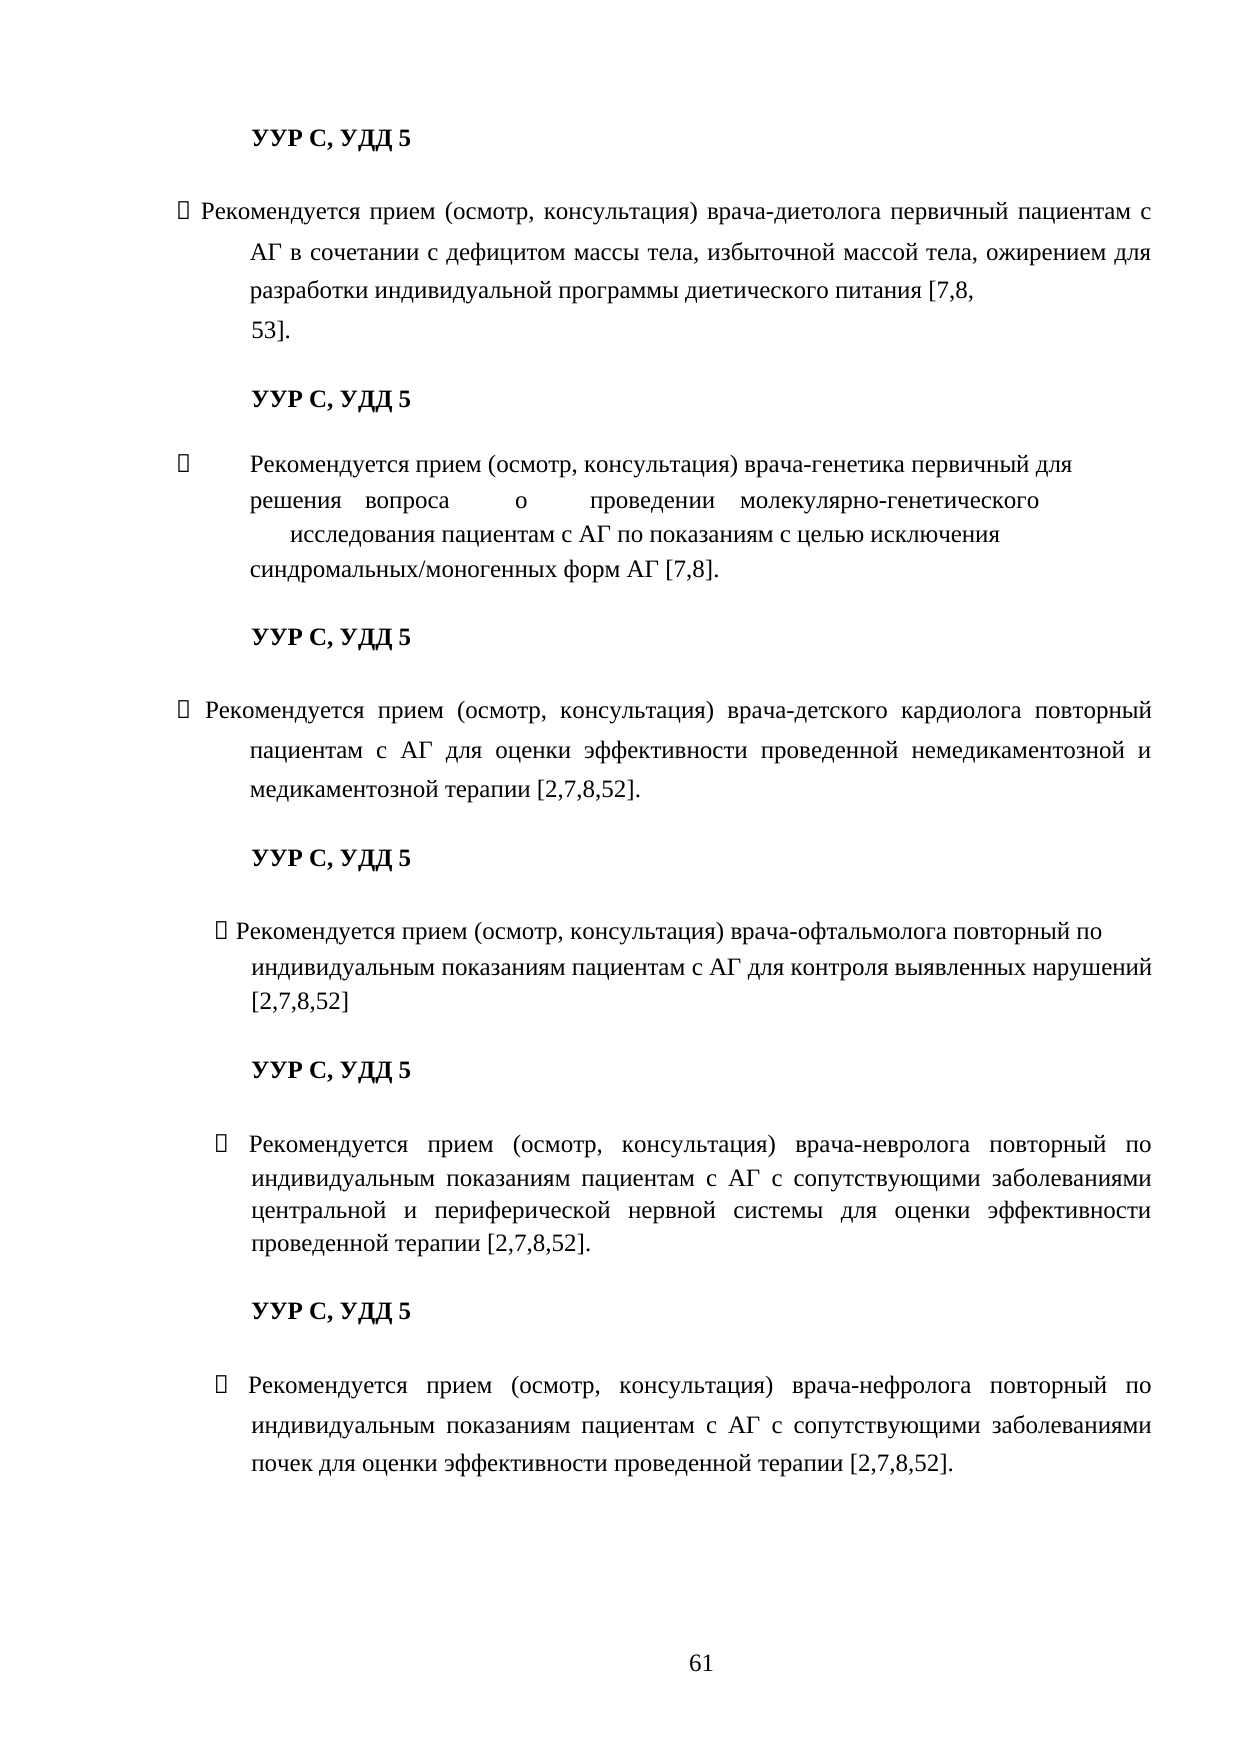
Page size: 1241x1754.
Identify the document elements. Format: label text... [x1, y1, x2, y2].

text  Рекомендуется прием (осмотр, консультация) врача-нефролога повторный по индивидуальным показаниям пациентам с АГ с сопутствующими заболеваниями почек для оценки эффективности проведенной терапии [2,7,8,52]. [213, 1366, 1152, 1477]
text 53]. [251, 315, 1152, 343]
subtitle УУР С, УДД 5 [251, 384, 1153, 413]
text  Рекомендуется прием (осмотр, консультация) врача-детского кардиолога повторный пациентам с АГ для оценки эффективности проведенной немедикаментозной и медикаментозной терапии [2,7,8,52]. [176, 692, 1152, 803]
subtitle УУР С, УДД 5 [251, 1055, 1153, 1084]
text  Рекомендуется прием (осмотр, консультация) врача-офтальмолога повторный по индивидуальным показаниям пациентам с АГ для контроля выявленных нарушений [2,7,8,52] [213, 913, 1159, 1015]
subtitle УУР С, УДД 5 [251, 123, 1153, 151]
text  Рекомендуется прием (осмотр, консультация) врача-диетолога первичный пациентам с АГ в сочетании с дефицитом массы тела, избыточной массой тела, ожирением для разработки индивидуальной программы диетического питания [7,8, [176, 193, 1152, 304]
subtitle УУР С, УДД 5 [251, 1296, 1153, 1325]
text  Рекомендуется прием (осмотр, консультация) врача-невролога повторный по индивидуальным показаниям пациентам с АГ с сопутствующими заболеваниями центральной и периферической нервной системы для оценки эффективности проведенной терапии [2,7,8,52]. [213, 1125, 1152, 1256]
subtitle УУР С, УДД 5 [251, 622, 1153, 651]
subtitle УУР С, УДД 5 [251, 843, 1153, 872]
text  Рекомендуется прием (осмотр, консультация) врача-генетика первичный для решения вопроса о проведении молекулярно-генетического исследования пациентам с АГ по показаниям с целью исключения синдромальных/моногенных форм АГ [7,8]. [176, 446, 1159, 582]
